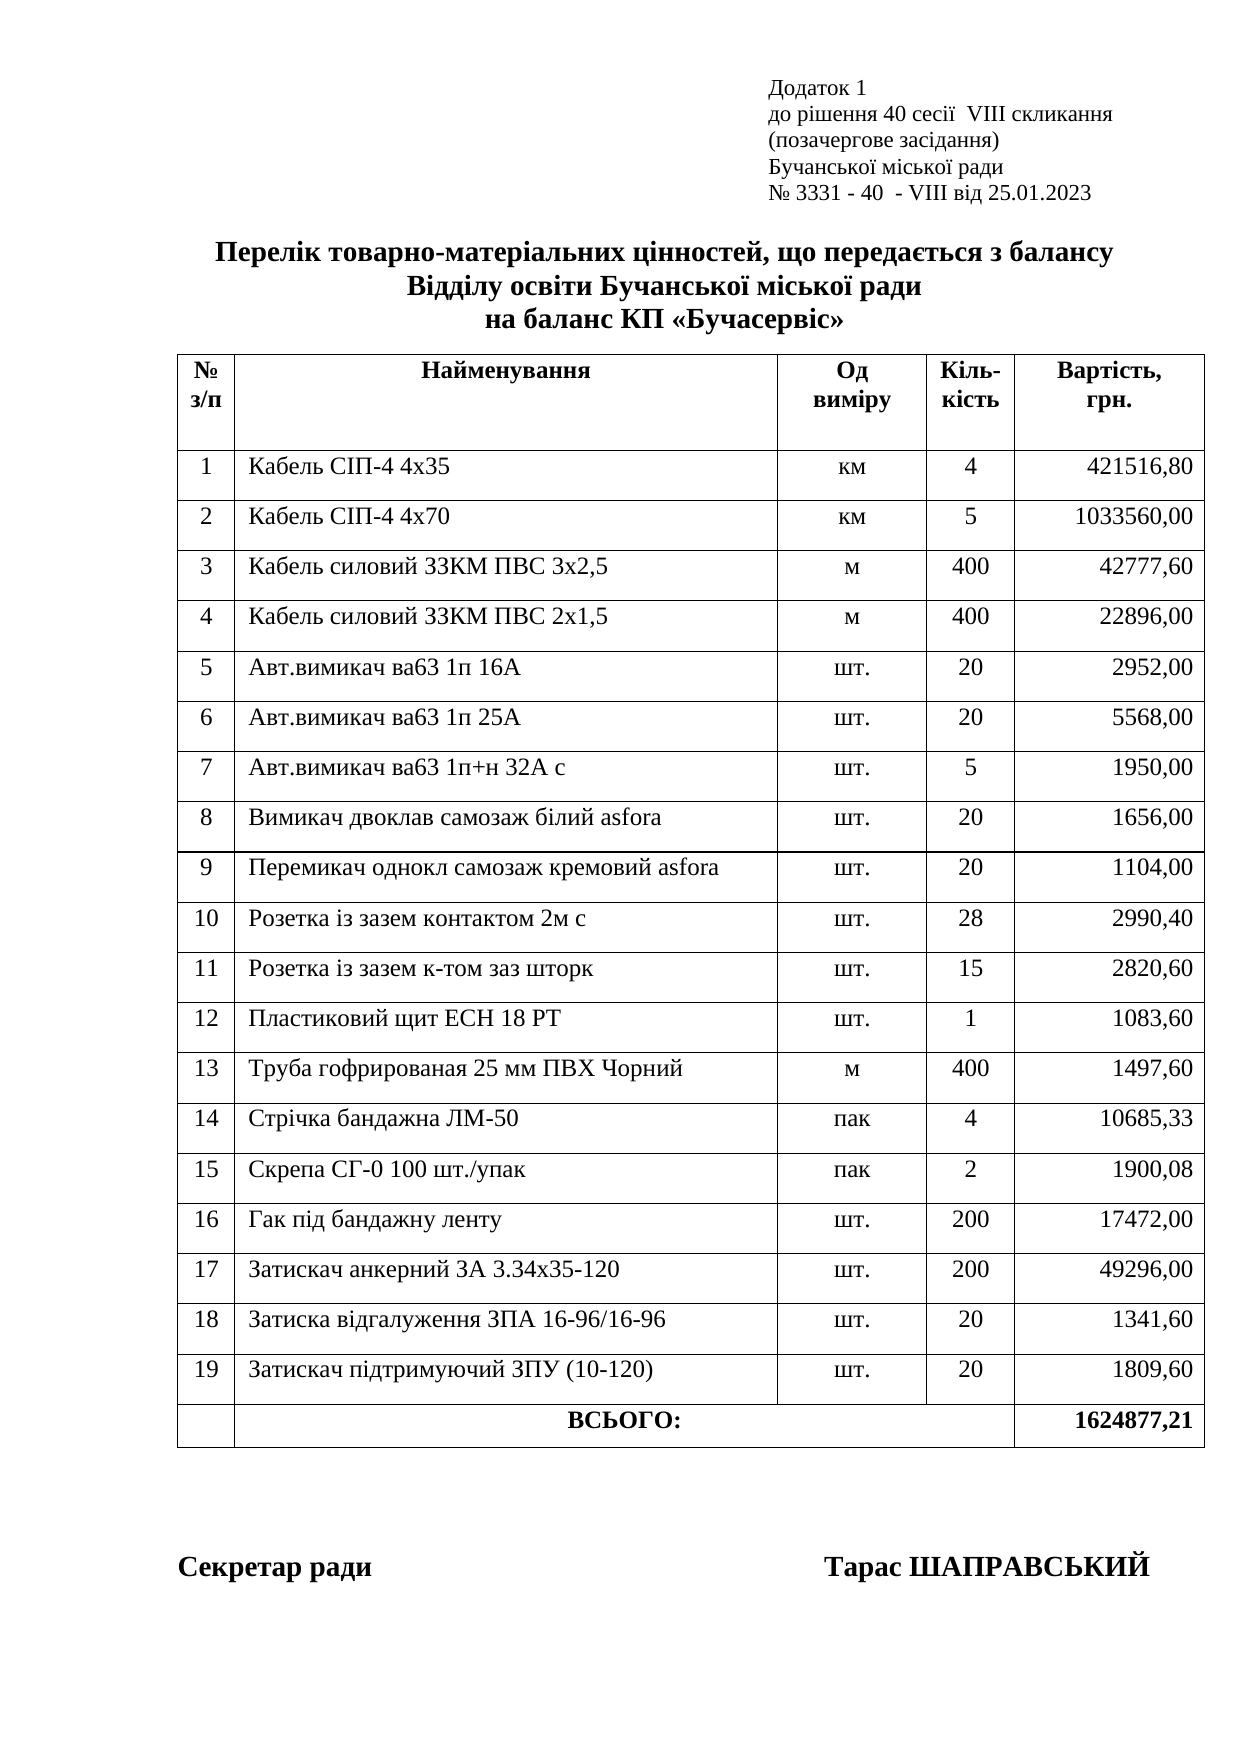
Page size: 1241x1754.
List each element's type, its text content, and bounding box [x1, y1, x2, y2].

table_cell Розетка із зазем к-том заз шторк [235, 953, 777, 1002]
table_cell 400 [927, 551, 1014, 600]
table_cell Стрічка бандажна ЛМ-50 [235, 1104, 777, 1153]
table_cell 2 [927, 1154, 1014, 1203]
table_cell 20 [927, 652, 1014, 701]
table_cell 17472,00 [1015, 1204, 1204, 1253]
table_cell Затискач підтримуючий ЗПУ (10-120) [235, 1355, 777, 1404]
table_cell шт. [778, 1304, 926, 1353]
table_cell 5568,00 [1015, 702, 1204, 751]
text Відділу освіти Бучанської міської ради [177, 268, 1152, 301]
table_cell Скрепа СГ-0 100 шт./упак [235, 1154, 777, 1203]
text до рішення 40 сесії VIIІ скликання [768, 100, 1152, 127]
table_cell шт. [778, 953, 926, 1002]
table_cell 7 [178, 752, 234, 801]
table_header Найменування [235, 355, 777, 450]
table_cell 16 [178, 1204, 234, 1253]
table_cell 12 [178, 1003, 234, 1052]
table_cell 9 [178, 853, 234, 902]
table_cell 42777,60 [1015, 551, 1204, 600]
table_cell 3 [178, 551, 234, 600]
table_cell 1809,60 [1015, 1355, 1204, 1404]
table_cell Авт.вимикач ва63 1п+н 32А с [235, 752, 777, 801]
table_cell 200 [927, 1204, 1014, 1253]
table_cell 400 [927, 601, 1014, 651]
table_cell Пластиковий щит ЕСН 18 РТ [235, 1003, 777, 1052]
table_cell шт. [778, 1254, 926, 1303]
table_cell 1083,60 [1015, 1003, 1204, 1052]
text Перелік товарно-матеріальних цінностей, що передається з балансу [177, 234, 1152, 268]
text Додаток 1 [768, 74, 1152, 100]
table_cell шт. [778, 702, 926, 751]
table_cell 1033560,00 [1015, 501, 1204, 550]
table_cell 10685,33 [1015, 1104, 1204, 1153]
table_cell Авт.вимикач ва63 1п 25А [235, 702, 777, 751]
table_cell км [778, 501, 926, 550]
table_cell 1497,60 [1015, 1053, 1204, 1102]
table_header Кіль-кість [927, 355, 1014, 450]
table_cell 11 [178, 953, 234, 1002]
table_cell 2 [178, 501, 234, 550]
table_cell 1 [178, 451, 234, 500]
table_cell 20 [927, 1304, 1014, 1353]
table_cell Розетка із зазем контактом 2м с [235, 903, 777, 952]
table_cell 13 [178, 1053, 234, 1102]
table_cell 200 [927, 1254, 1014, 1303]
table_cell 1341,60 [1015, 1304, 1204, 1353]
table_cell 1624877,21 [1015, 1405, 1204, 1447]
table_cell 18 [178, 1304, 234, 1353]
table_cell 28 [927, 903, 1014, 952]
table_cell Кабель СІП-4 4х35 [235, 451, 777, 500]
table_cell Труба гофрированая 25 мм ПВХ Чорний [235, 1053, 777, 1102]
table_cell 5 [178, 652, 234, 701]
table_cell 6 [178, 702, 234, 751]
table_cell шт. [778, 752, 926, 801]
text (позачергове засідання) [768, 127, 1152, 153]
table_cell шт. [778, 903, 926, 952]
table_cell шт. [778, 1204, 926, 1253]
text Секретар ради Тарас ШАПРАВСЬКИЙ [177, 1549, 1167, 1582]
table_cell 421516,80 [1015, 451, 1204, 500]
table_cell м [778, 551, 926, 600]
table_cell шт. [778, 652, 926, 701]
table_cell 20 [927, 853, 1014, 902]
table_cell шт. [778, 1003, 926, 1052]
table_cell 1104,00 [1015, 853, 1204, 902]
table_cell шт. [778, 802, 926, 851]
table_cell 2990,40 [1015, 903, 1204, 952]
table_cell 1900,08 [1015, 1154, 1204, 1203]
table_cell 4 [927, 1104, 1014, 1153]
table_cell шт. [778, 1355, 926, 1404]
table_cell пак [778, 1154, 926, 1203]
table_header № з/п [178, 355, 234, 450]
table_cell 400 [927, 1053, 1014, 1102]
table_cell 8 [178, 802, 234, 851]
table_cell 15 [927, 953, 1014, 1002]
table_cell Авт.вимикач ва63 1п 16А [235, 652, 777, 701]
table_cell 1950,00 [1015, 752, 1204, 801]
text № 3331 - 40 - VIІI від 25.01.2023 [768, 179, 1152, 206]
table_cell 1656,00 [1015, 802, 1204, 851]
table_cell 1 [927, 1003, 1014, 1052]
table_cell Кабель силовий ЗЗКМ ПВС 2х1,5 [235, 601, 777, 651]
table_cell 5 [927, 501, 1014, 550]
table_cell 20 [927, 1355, 1014, 1404]
table_header Од виміру [778, 355, 926, 450]
table_cell 15 [178, 1154, 234, 1203]
table_cell Гак під бандажну ленту [235, 1204, 777, 1253]
table_cell Перемикач однокл самозаж кремовий asfora [235, 853, 777, 902]
text на баланс КП «Бучасервіс» [177, 301, 1152, 335]
table_cell м [778, 1053, 926, 1102]
table_cell [178, 1405, 234, 1447]
table_cell 14 [178, 1104, 234, 1153]
table_cell 4 [178, 601, 234, 651]
table_cell 2952,00 [1015, 652, 1204, 701]
table_cell шт. [778, 853, 926, 902]
table_cell Затиска відгалуження ЗПА 16-96/16-96 [235, 1304, 777, 1353]
table_cell 2820,60 [1015, 953, 1204, 1002]
table_cell км [778, 451, 926, 500]
table_cell м [778, 601, 926, 651]
table_cell пак [778, 1104, 926, 1153]
table_cell Кабель СІП-4 4х70 [235, 501, 777, 550]
table_cell 10 [178, 903, 234, 952]
table_header Вартість, грн. [1015, 355, 1204, 450]
table_cell 17 [178, 1254, 234, 1303]
table_cell 22896,00 [1015, 601, 1204, 651]
table_cell 4 [927, 451, 1014, 500]
table_cell 5 [927, 752, 1014, 801]
table_cell ВСЬОГО: [235, 1405, 1014, 1447]
table_cell 19 [178, 1355, 234, 1404]
table_cell 20 [927, 802, 1014, 851]
table_cell Кабель силовий ЗЗКМ ПВС 3х2,5 [235, 551, 777, 600]
table_cell 49296,00 [1015, 1254, 1204, 1303]
table_cell Затискач анкерний ЗА 3.34х35-120 [235, 1254, 777, 1303]
table_cell 20 [927, 702, 1014, 751]
table_cell Вимикач двоклав самозаж білий asfora [235, 802, 777, 851]
text Бучанської міської ради [768, 153, 1152, 179]
